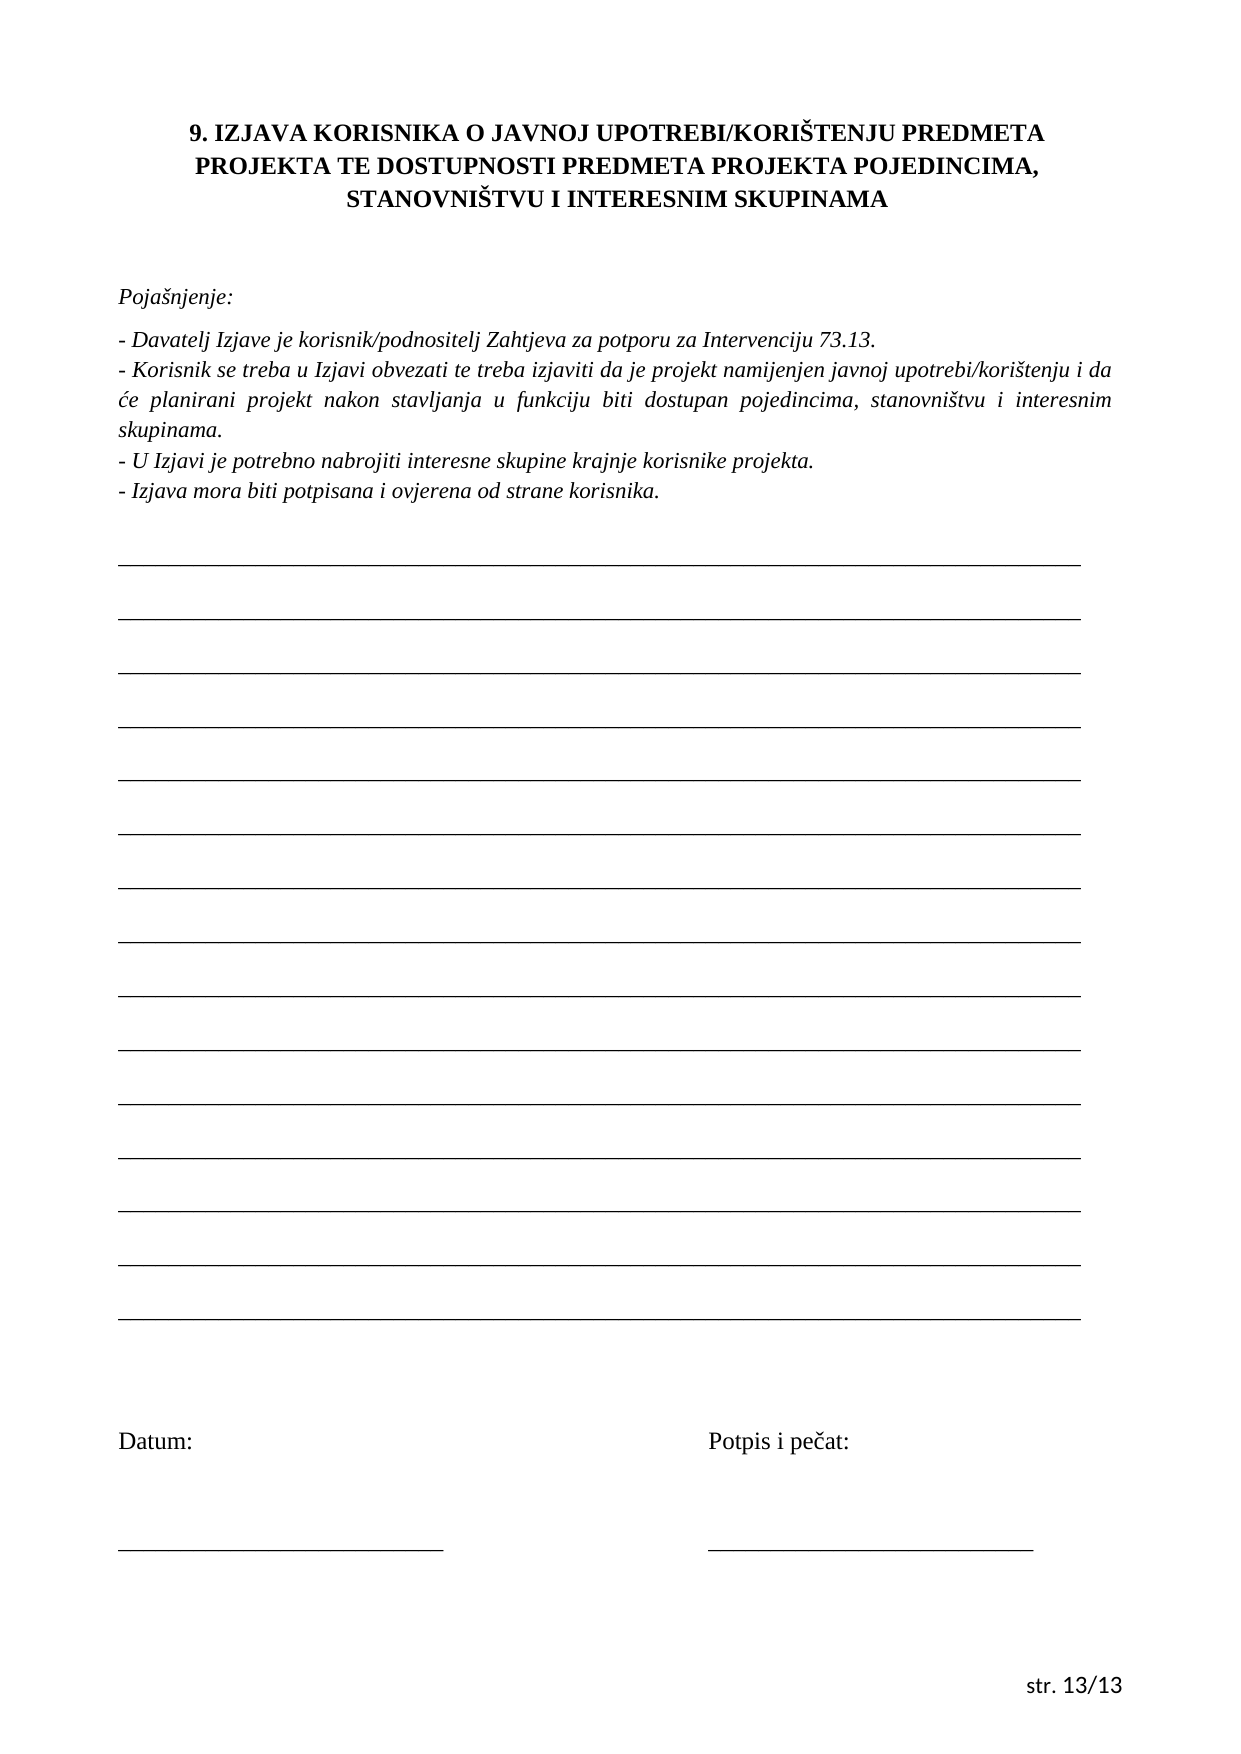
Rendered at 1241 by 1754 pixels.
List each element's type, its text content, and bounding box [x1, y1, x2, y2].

text - U Izjavi je potrebno nabrojiti interesne skupine krajnje korisnike projekta. [118, 447, 1116, 473]
text - Izjava mora biti potpisana i ovjerena od strane korisnika. [118, 477, 1116, 503]
text - Korisnik se treba u Izjavi obvezati te treba izjaviti da je projekt namijenjen javnoj upotrebi/korištenju i da će planirani projekt nakon stavljanja u funkciju biti dostupan pojedincima, stanovništvu i interesnim skupinama. [118, 356, 1116, 443]
text _____________________________________________________________________________ [118, 809, 1116, 838]
text _____________________________________________________________________________ [118, 702, 1116, 731]
text _____________________________________________________________________________ [118, 1294, 1116, 1323]
text _____________________________________________________________________________ [118, 648, 1116, 677]
text _____________________________________________________________________________ [118, 863, 1116, 892]
text _____________________________________________________________________________ [118, 1186, 1116, 1215]
text - Davatelj Izjave je korisnik/podnositelj Zahtjeva za potporu za Intervenciju 73.13. [118, 326, 1116, 352]
text 9. IZJAVA KORISNIKA O JAVNOJ UPOTREBI/KORIŠTENJU PREDMETA PROJEKTA TE DOSTUPNOSTI PREDMETA PROJEKTA POJEDINCIMA, STANOVNIŠTVU I INTERESNIM SKUPINAMA [118, 118, 1116, 213]
text _____________________________________________________________________________ [118, 1025, 1116, 1054]
text _____________________________________________________________________________ [118, 540, 1116, 569]
text Pojašnjenje: [118, 283, 1116, 309]
text __________________________ __________________________ [118, 1525, 1116, 1554]
text _____________________________________________________________________________ [118, 1079, 1116, 1107]
text _____________________________________________________________________________ [118, 917, 1116, 946]
text _____________________________________________________________________________ [118, 594, 1116, 623]
text _____________________________________________________________________________ [118, 756, 1116, 784]
text _____________________________________________________________________________ [118, 971, 1116, 1000]
text _____________________________________________________________________________ [118, 1133, 1116, 1161]
text _____________________________________________________________________________ [118, 1240, 1116, 1269]
text Datum: Potpis i pečat: [118, 1426, 1116, 1455]
